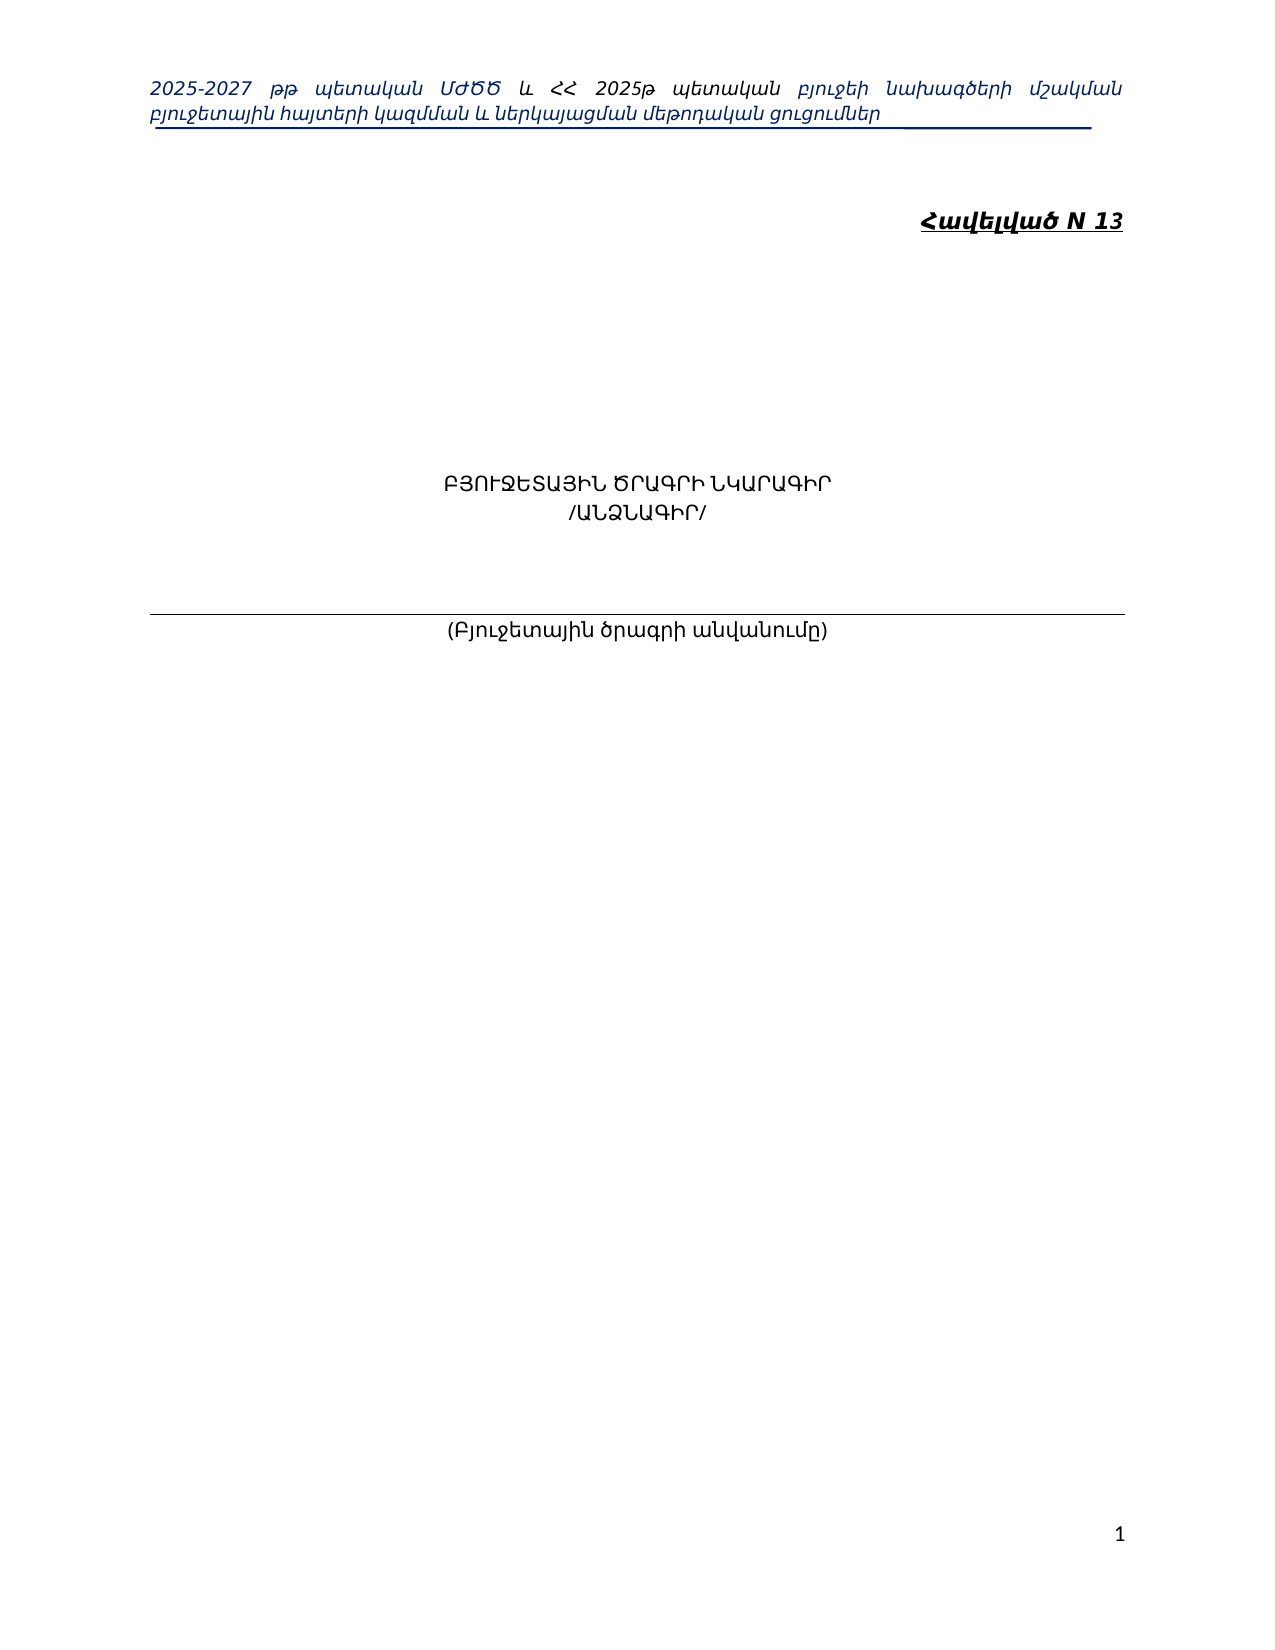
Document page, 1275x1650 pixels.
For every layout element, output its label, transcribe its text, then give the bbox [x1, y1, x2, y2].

text /ԱՆՁՆԱԳԻՐ/ [150, 498, 1125, 526]
text Հավելված N 13 [150, 204, 1125, 236]
text ԲՅՈՒՋԵՏԱՅԻՆ ԾՐԱԳՐԻ ՆԿԱՐԱԳԻՐ [150, 469, 1125, 498]
text (Բյուջետային ծրագրի անվանումը) [150, 615, 1125, 644]
